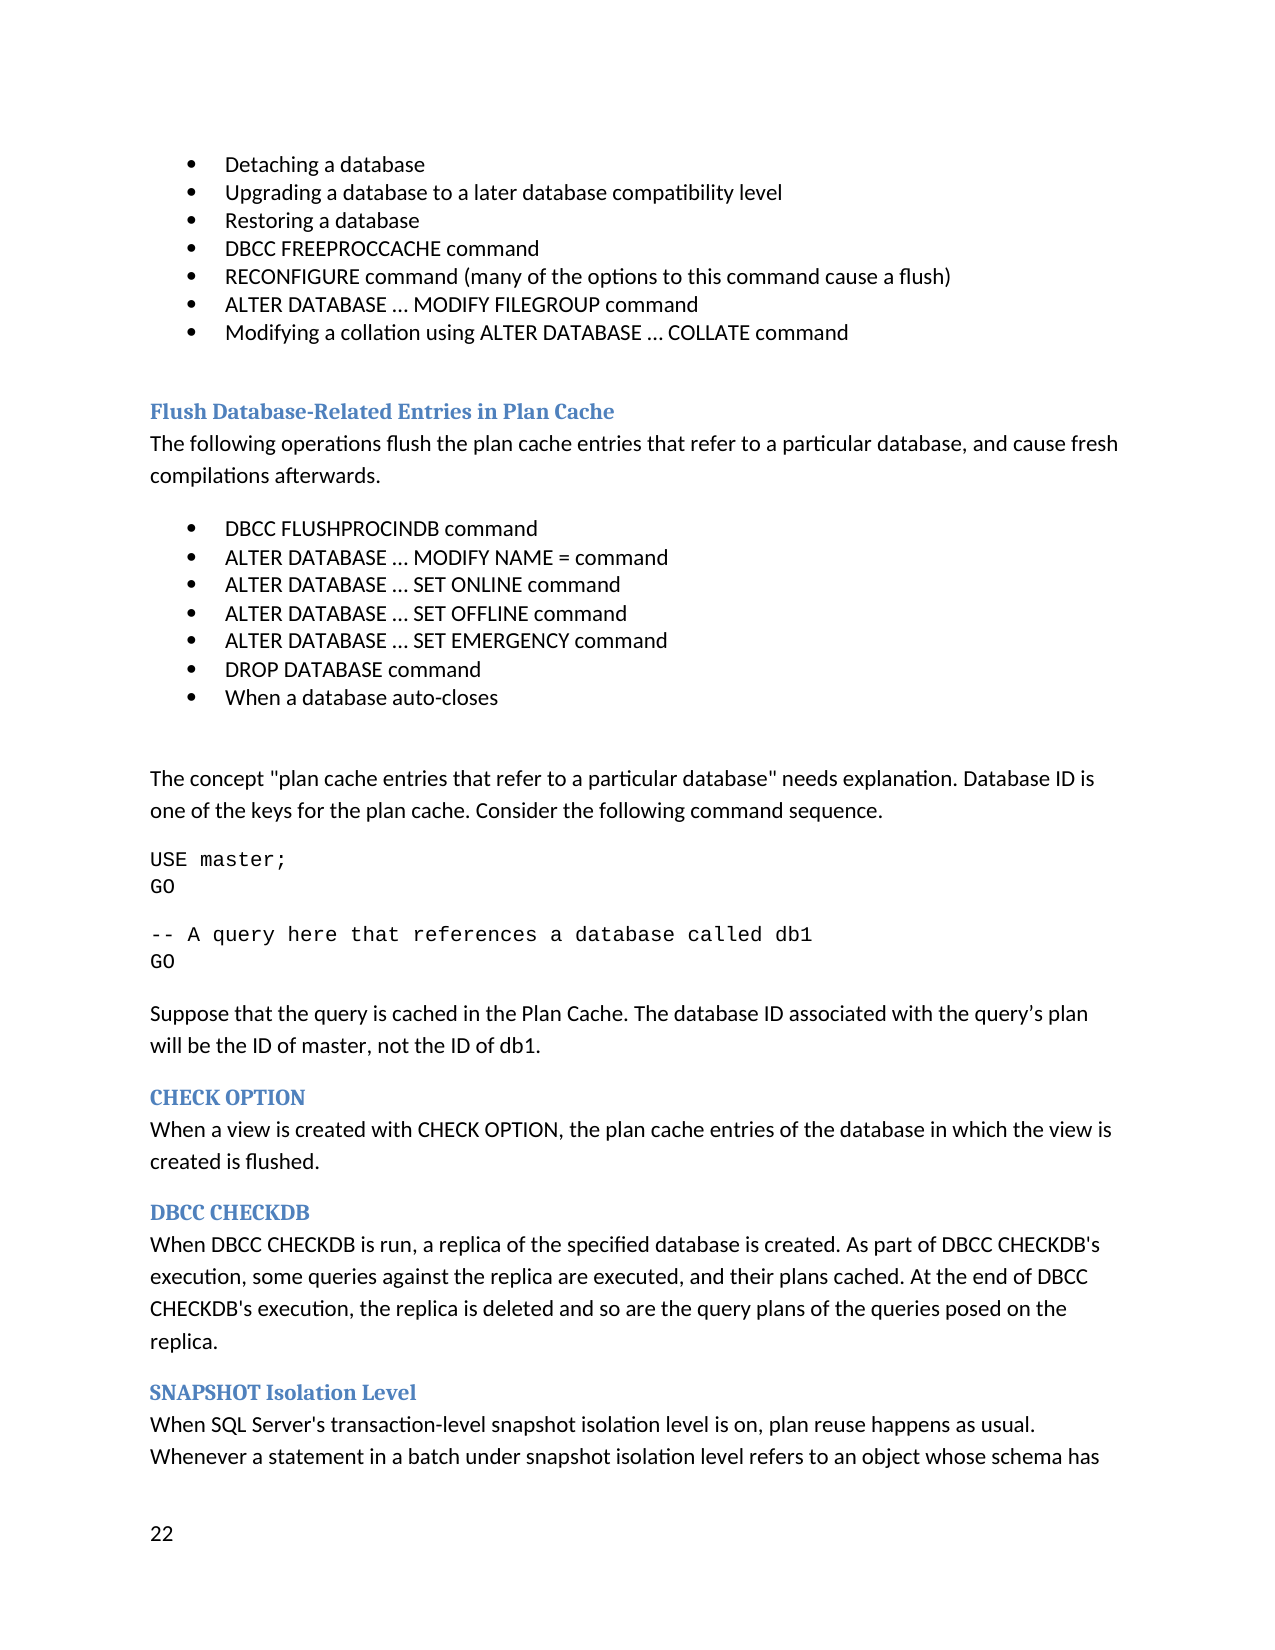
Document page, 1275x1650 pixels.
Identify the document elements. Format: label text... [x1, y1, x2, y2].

text When a view is created with CHECK OPTION, the plan cache entries of the database in which the view is created is flushed. [150, 1115, 1125, 1175]
list DBCC FLUSHPROCINDB command [187, 514, 1125, 543]
list Restoring a database [187, 206, 1125, 234]
subtitle SNAPSHOT Isolation Level [150, 1380, 1125, 1406]
text When DBCC CHECKDB is run, a replica of the specified database is created. As part of DBCC CHECKDB's execution, some queries against the replica are executed, and their plans cached. At the end of DBCC CHECKDB's execution, the replica is deleted and so are the query plans of the queries posed on the replica. [150, 1230, 1125, 1355]
list ALTER DATABASE … SET OFFLINE command [187, 599, 1125, 627]
list ALTER DATABASE … MODIFY FILEGROUP command [187, 290, 1125, 318]
text -- A query here that references a database called db1 GO [150, 924, 1125, 975]
list Upgrading a database to a later database compatibility level [187, 178, 1125, 206]
subtitle Flush Database-Related Entries in Plan Cache [150, 399, 1125, 426]
list Detaching a database [187, 150, 1125, 178]
text The concept "plan cache entries that refer to a particular database" needs explanation. Database ID is one of the keys for the plan cache. Consider the following command sequence. [150, 764, 1125, 824]
subtitle DBCC CHECKDB [150, 1200, 1125, 1226]
list ALTER DATABASE … SET ONLINE command [187, 571, 1125, 599]
list DBCC FREEPROCCACHE command [187, 234, 1125, 262]
list When a database auto-closes [187, 683, 1125, 711]
list ALTER DATABASE … SET EMERGENCY command [187, 627, 1125, 655]
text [150, 1410, 1125, 1470]
list RECONFIGURE command (many of the options to this command cause a flush) [187, 262, 1125, 290]
text Suppose that the query is cached in the Plan Cache. The database ID associated with the query’s plan will be the ID of master, not the ID of db1. [150, 999, 1125, 1059]
list DROP DATABASE command [187, 655, 1125, 683]
list Modifying a collation using ALTER DATABASE … COLLATE command [187, 318, 1125, 346]
text USE master; GO [150, 849, 1125, 900]
subtitle CHECK OPTION [150, 1084, 1125, 1111]
text The following operations flush the plan cache entries that refer to a particular database, and cause fresh compilations afterwards. [150, 429, 1125, 489]
list ALTER DATABASE … MODIFY NAME = command [187, 543, 1125, 571]
